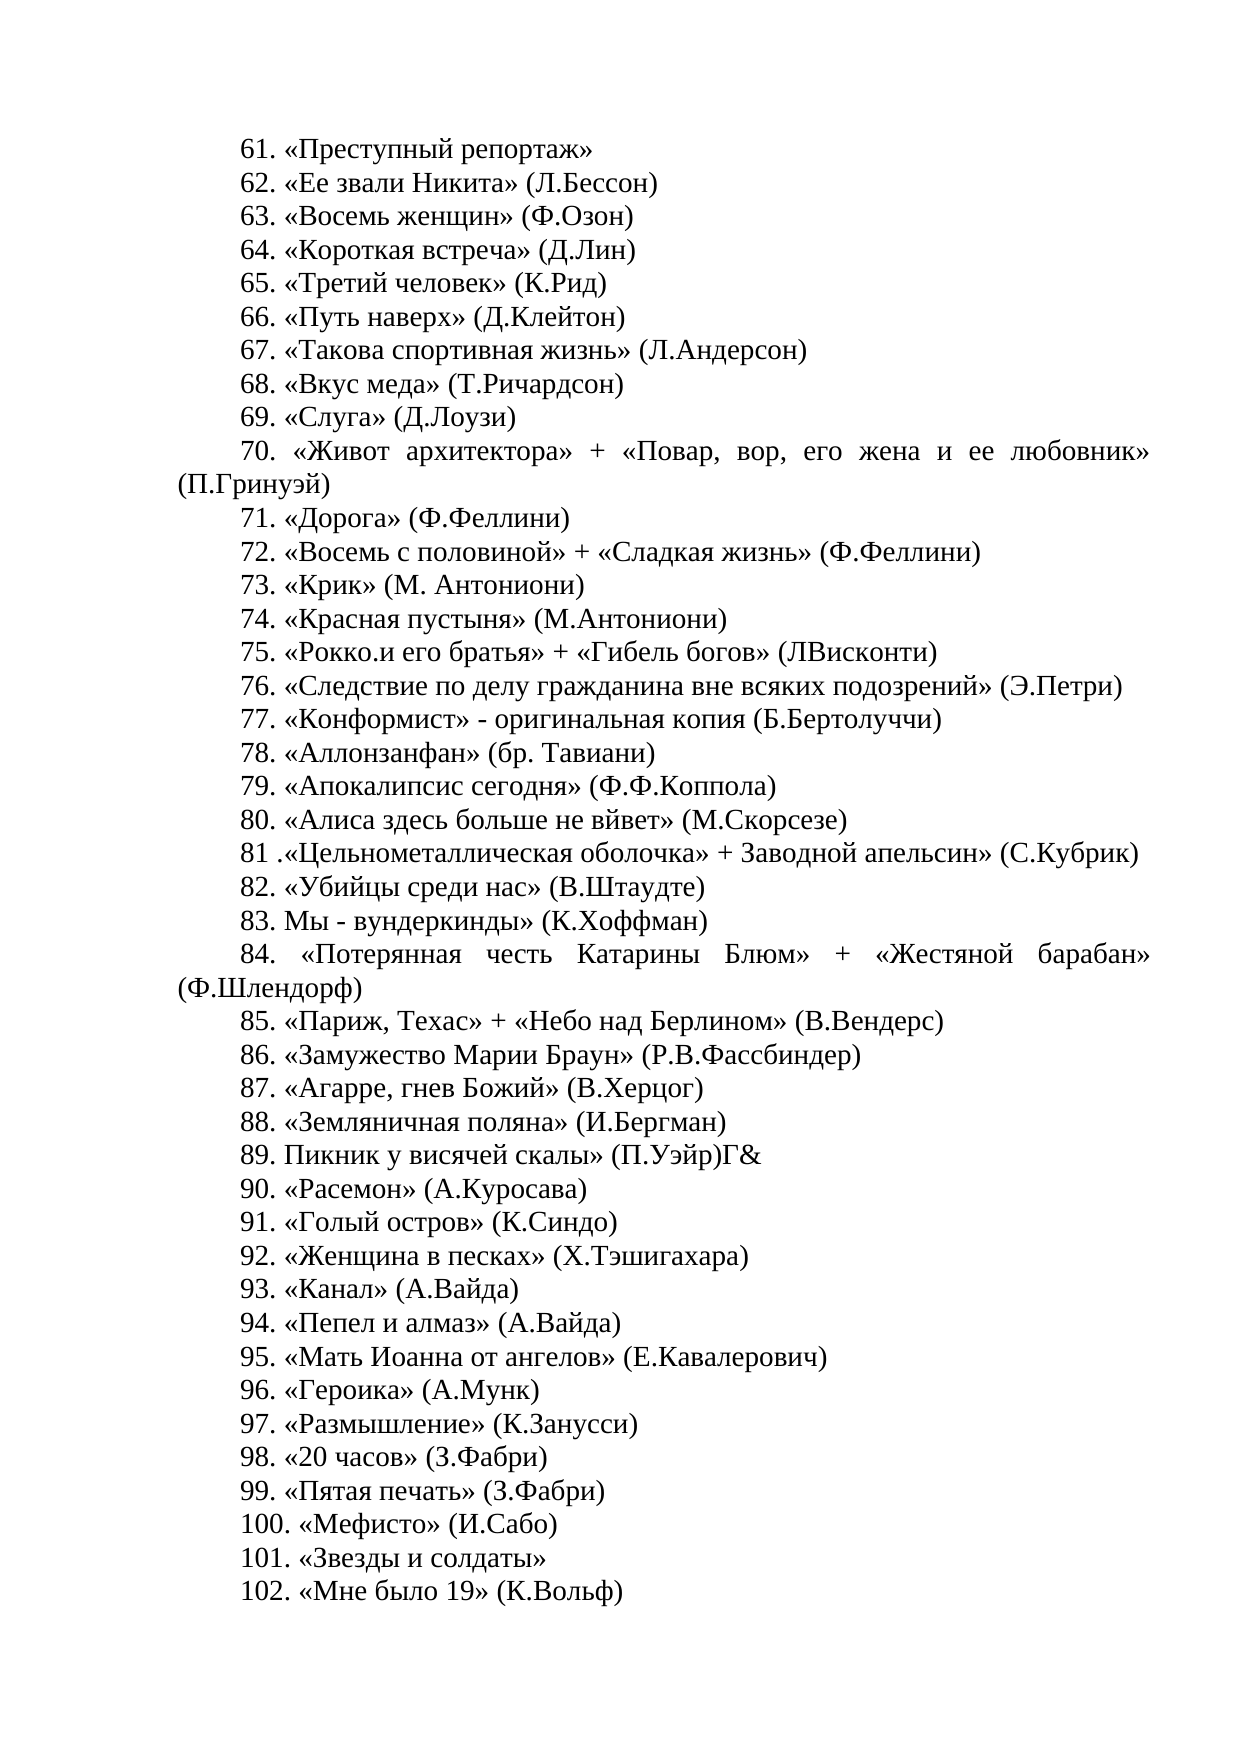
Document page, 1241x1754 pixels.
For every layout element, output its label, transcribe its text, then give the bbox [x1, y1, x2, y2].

text 97. «Размышление» (К.Занусси) [177, 1406, 1152, 1439]
text 100. «Мефисто» (И.Сабо) [177, 1506, 1152, 1540]
text 76. «Следствие по делу гражданина вне всяких подозрений» (Э.Петри) [177, 668, 1152, 701]
text 91. «Голый остров» (К.Синдо) [177, 1204, 1152, 1238]
text 80. «Алиса здесь больше не вйвет» (М.Скорсезе) [177, 802, 1152, 836]
text 101. «Звезды и солдаты» [177, 1540, 1152, 1573]
text 83. Мы - вундеркинды» (К.Хоффман) [177, 903, 1152, 936]
text 66. «Путь наверх» (Д.Клейтон) [177, 299, 1152, 332]
text 70. «Живот архитектора» + «Повар, вор, его жена и ее любовник» (П.Гринуэй) [177, 433, 1152, 500]
text 81 .«Цельнометаллическая оболочка» + Заводной апельсин» (С.Кубрик) [177, 836, 1152, 869]
text 64. «Короткая встреча» (Д.Лин) [177, 232, 1152, 265]
text 78. «Аллонзанфан» (бр. Тавиани) [177, 735, 1152, 768]
text 67. «Такова спортивная жизнь» (Л.Андерсон) [177, 332, 1152, 366]
text 61. «Преступный репортаж» [177, 131, 1152, 165]
text 84. «Потерянная честь Катарины Блюм» + «Жестяной барабан» (Ф.Шлендорф) [177, 936, 1152, 1003]
text 89. Пикник у висячей скалы» (П.Уэйр)Г& [177, 1137, 1152, 1171]
text 90. «Расемон» (А.Куросава) [177, 1171, 1152, 1204]
text 93. «Канал» (А.Вайда) [177, 1272, 1152, 1305]
text 77. «Конформист» - оригинальная копия (Б.Бертолуччи) [177, 701, 1152, 735]
text 68. «Вкус меда» (Т.Ричардсон) [177, 366, 1152, 399]
text 87. «Агарре, гнев Божий» (В.Херцог) [177, 1070, 1152, 1104]
text 94. «Пепел и алмаз» (А.Вайда) [177, 1305, 1152, 1339]
text 99. «Пятая печать» (З.Фабри) [177, 1473, 1152, 1506]
text 62. «Ее звали Никита» (Л.Бессон) [177, 165, 1152, 198]
text 79. «Апокалипсис сегодня» (Ф.Ф.Коппола) [177, 768, 1152, 802]
text 102. «Мне было 19» (К.Вольф) [177, 1573, 1152, 1607]
text 85. «Париж, Техас» + «Небо над Берлином» (В.Вендерс) [177, 1003, 1152, 1037]
text 92. «Женщина в песках» (Х.Тэшигахара) [177, 1238, 1152, 1272]
text 73. «Крик» (М. Антониони) [177, 567, 1152, 601]
text 88. «Земляничная поляна» (И.Бергман) [177, 1104, 1152, 1137]
text 95. «Мать Иоанна от ангелов» (Е.Кавалерович) [177, 1339, 1152, 1372]
text 69. «Слуга» (Д.Лоузи) [177, 399, 1152, 433]
text 75. «Рокко.и его братья» + «Гибель богов» (ЛВисконти) [177, 634, 1152, 668]
text 74. «Красная пустыня» (М.Антониони) [177, 601, 1152, 634]
text 82. «Убийцы среди нас» (В.Штаудте) [177, 869, 1152, 903]
text 96. «Героика» (А.Мунк) [177, 1372, 1152, 1406]
text 98. «20 часов» (З.Фабри) [177, 1439, 1152, 1473]
text 63. «Восемь женщин» (Ф.Озон) [177, 198, 1152, 232]
text 65. «Третий человек» (К.Рид) [177, 265, 1152, 299]
text 86. «Замужество Марии Браун» (Р.В.Фассбиндер) [177, 1037, 1152, 1070]
text 72. «Восемь с половиной» + «Сладкая жизнь» (Ф.Феллини) [177, 534, 1152, 567]
text 71. «Дорога» (Ф.Феллини) [177, 500, 1152, 534]
